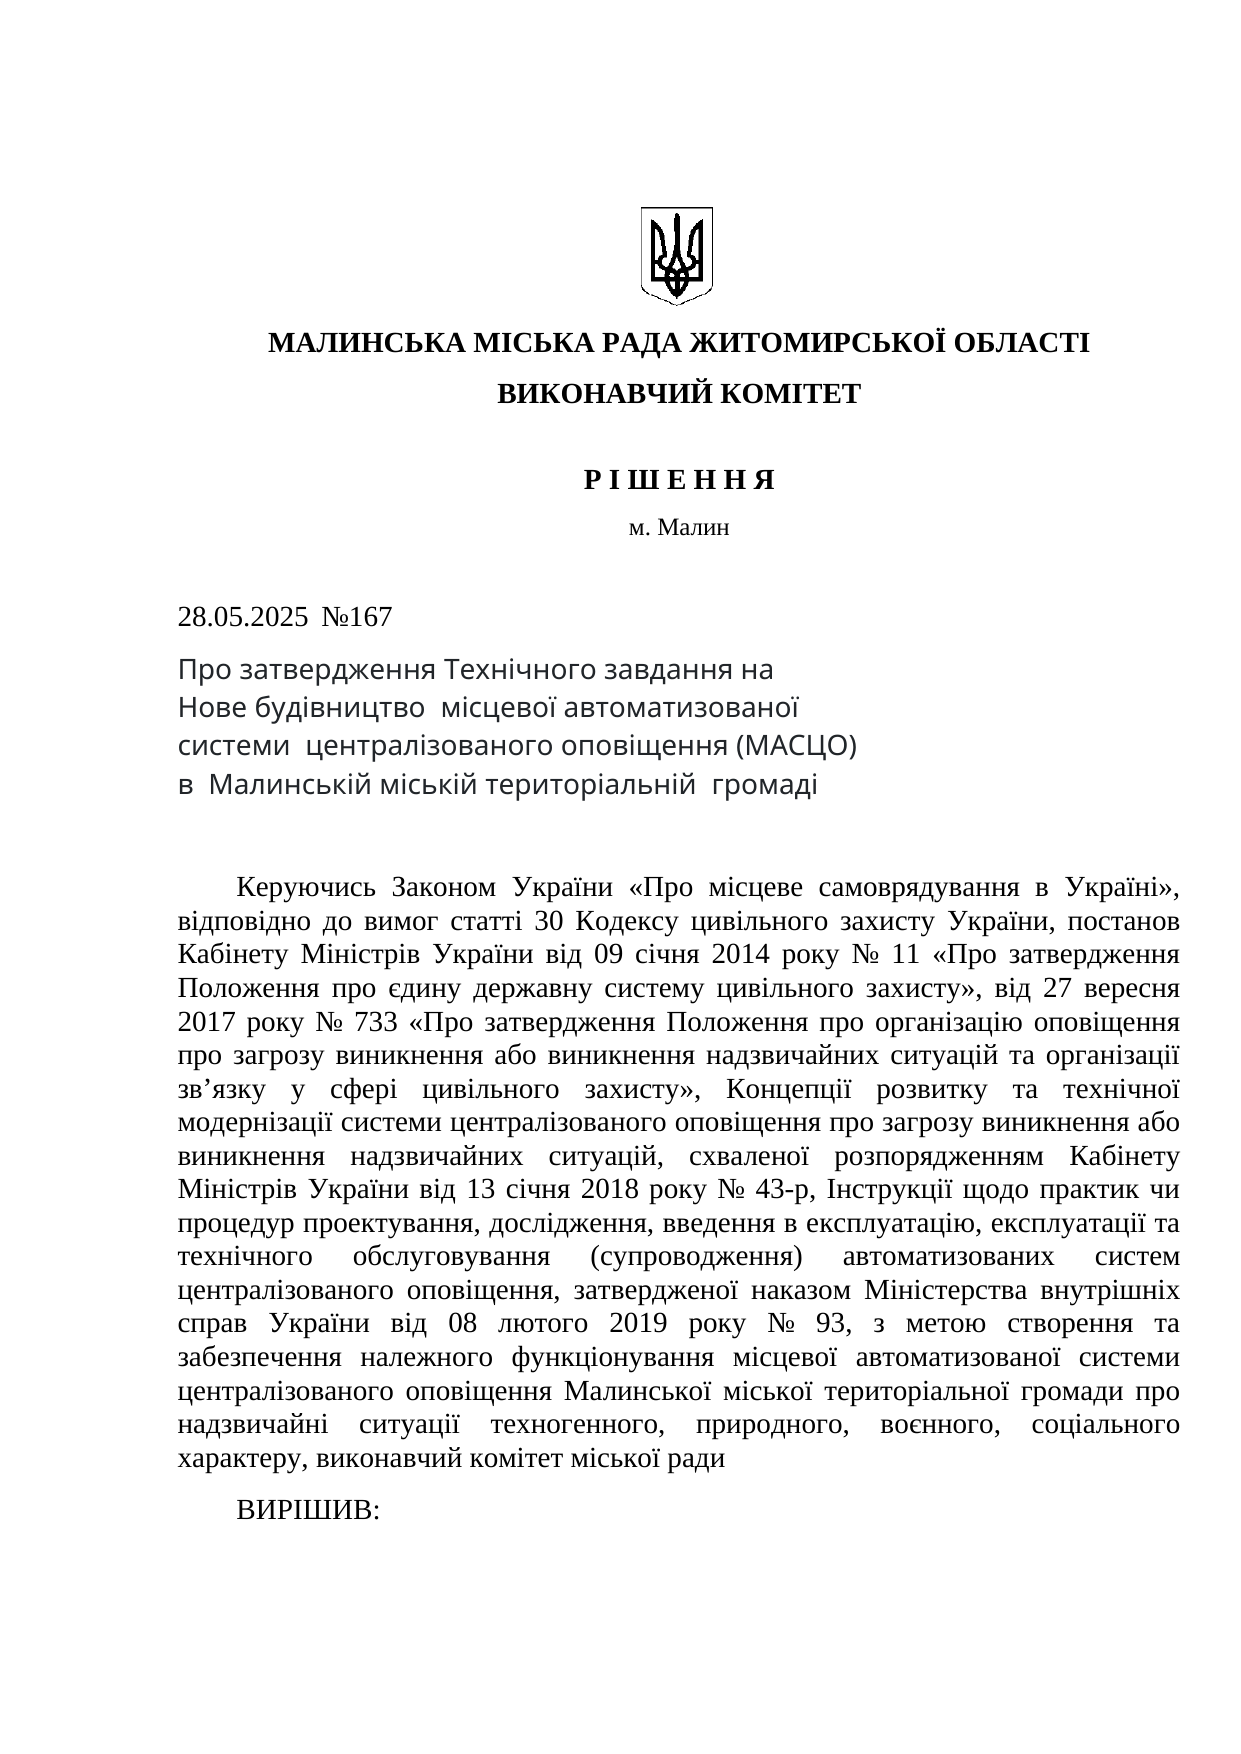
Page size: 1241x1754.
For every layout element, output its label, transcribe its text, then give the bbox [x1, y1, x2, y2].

text ВИРІШИВ: [177, 1492, 1181, 1526]
text Р І Ш Е Н Н Я [177, 462, 1181, 496]
text ВИКОНАВЧИЙ КОМІТЕТ [177, 376, 1181, 409]
text системи централізованого оповіщення (МАСЦО) [177, 726, 1181, 764]
text МАЛИНСЬКА МІСЬКА РАДА ЖИТОМИРСЬКОЇ ОБЛАСТІ [177, 326, 1181, 359]
text Нове будівництво місцевої автоматизованої [177, 687, 1181, 726]
text м. Малин [177, 512, 1181, 541]
text Керуючись Законом України «Про місцеве самоврядування в Україні», відповідно до вимог статті 30 Кодексу цивільного захисту України, постанов Кабінету Міністрів України від 09 січня 2014 року № 11 «Про затвердження Положення про єдину державну систему цивільного захисту», від 27 вересня 2017 року № 733 «Про затвердження Положення про організацію оповіщення про загрозу виникнення або виникнення надзвичайних ситуацій та організації зв’язку у сфері цивільного захисту», Концепції розвитку та технічної модернізації системи централізованого оповіщення про загрозу виникнення або виникнення надзвичайних ситуацій, схваленої розпорядженням Кабінету Міністрів України від 13 січня 2018 року № 43-р, Інструкції щодо практик чи процедур проектування, дослідження, введення в експлуатацію, експлуатації та технічного обслуговування (супроводження) автоматизованих систем централізованого оповіщення, затвердженої наказом Міністерства внутрішніх справ України від 08 лютого 2019 року № 93, з метою створення та забезпечення належного функціонування місцевої автоматизованої системи централізованого оповіщення Малинської міської територіальної громади про надзвичайні ситуації техногенного, природного, воєнного, соціального характеру, виконавчий комітет міської ради [177, 869, 1181, 1473]
text в Малинській міській територіальній громаді [177, 764, 1181, 802]
text Про затвердження Технічного завдання на [177, 649, 1181, 687]
picture [639, 206, 714, 307]
text 28.05.2025 №167 [177, 599, 1181, 632]
